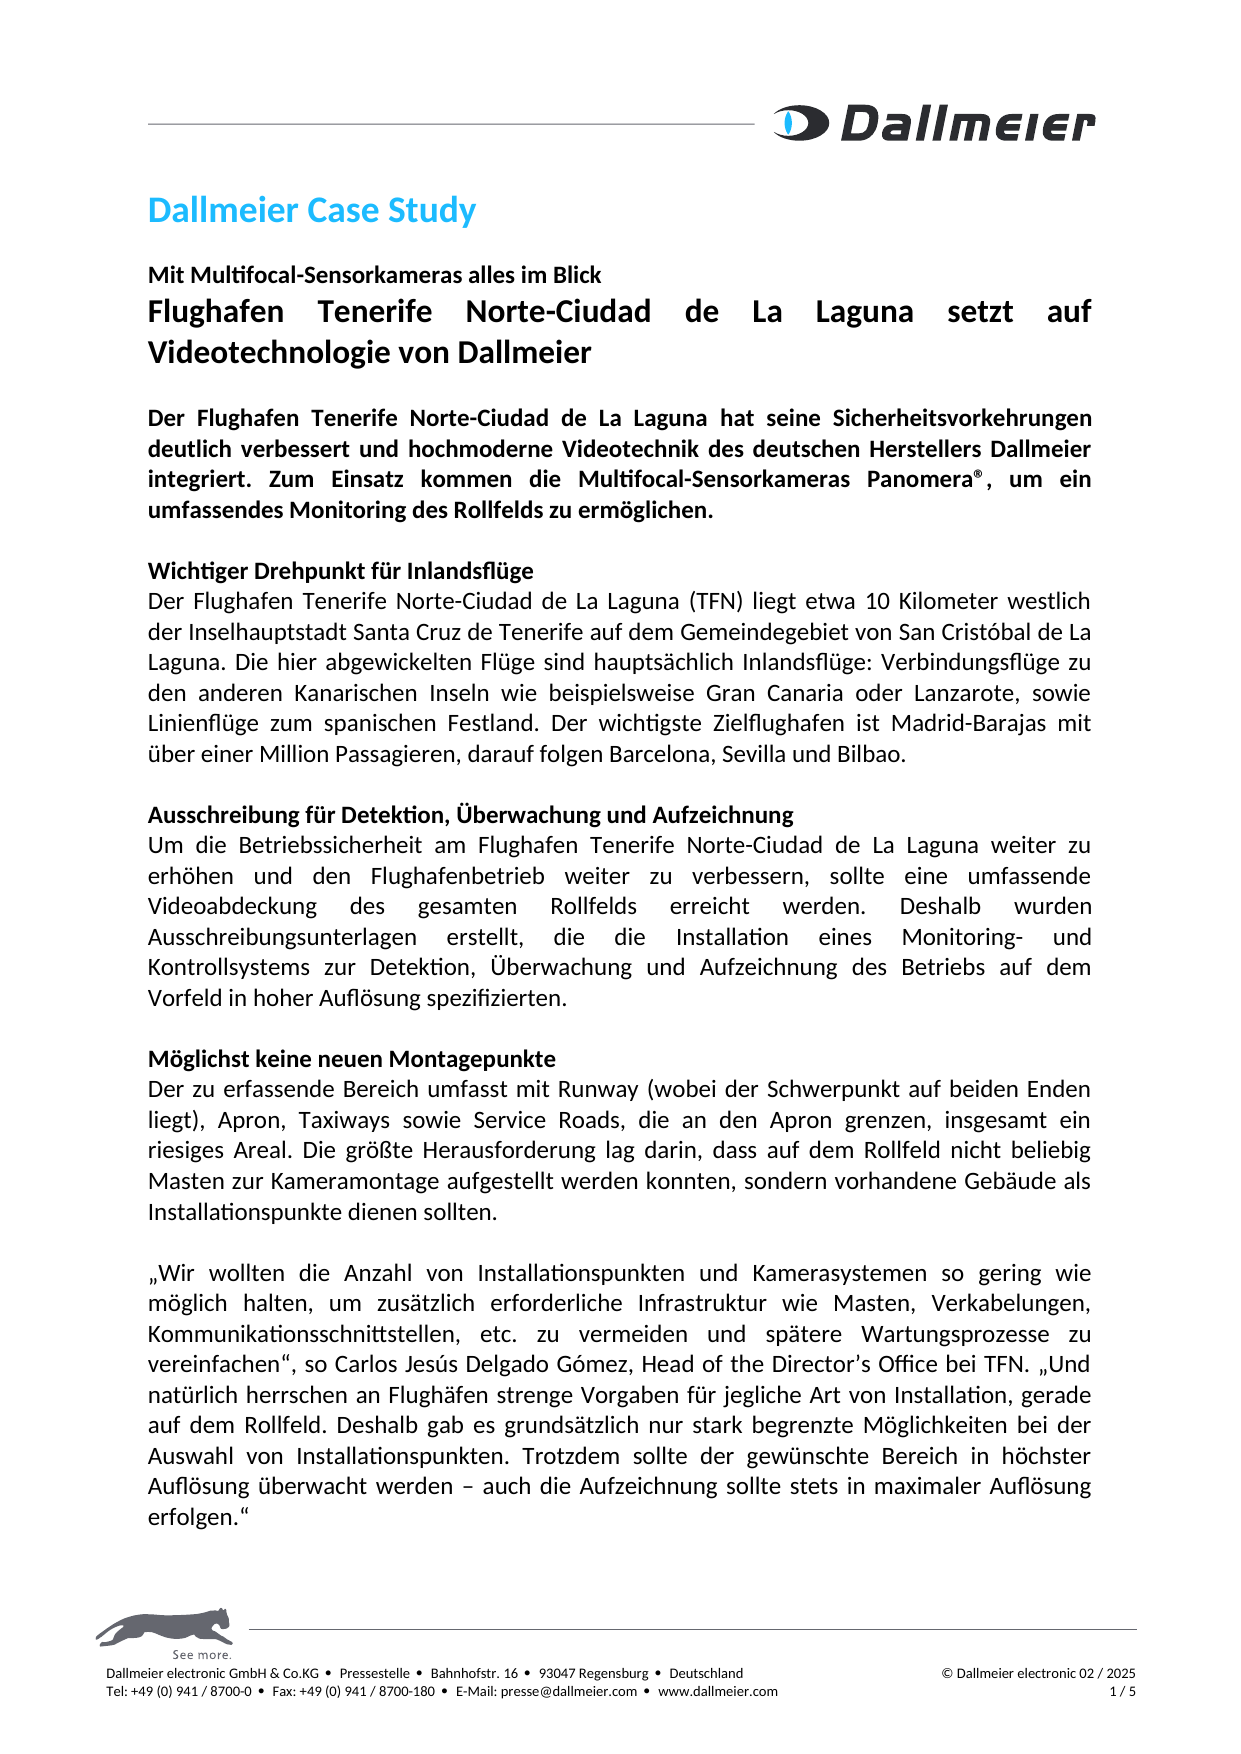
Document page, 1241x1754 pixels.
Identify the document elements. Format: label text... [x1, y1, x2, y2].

text Ausschreibung für Detektion, Überwachung und Aufzeichnung [148, 799, 1093, 829]
text Der Flughafen Tenerife Norte-Ciudad de La Laguna (TFN) liegt etwa 10 Kilometer westlich der Inselhauptstadt Santa Cruz de Tenerife auf dem Gemeindegebiet von San Cristóbal de La Laguna. Die hier abgewickelten Flüge sind hauptsächlich Inlandsflüge: Verbindungsflüge zu den anderen Kanarischen Inseln wie beispielsweise Gran Canaria oder Lanzarote, sowie Linienflüge zum spanischen Festland. Der wichtigste Zielflughafen ist Madrid-Barajas mit über einer Million Passagieren, darauf folgen Barcelona, Sevilla und Bilbao. [148, 585, 1093, 768]
text Möglichst keine neuen Montagepunkte [148, 1043, 1093, 1074]
text Der Flughafen Tenerife Norte-Ciudad de La Laguna hat seine Sicherheitsvorkehrungen deutlich verbessert und hochmoderne Videotechnik des deutschen Herstellers Dallmeier integriert. Zum Einsatz kommen die Multifocal-Sensorkameras Panomera®, um ein umfassendes Monitoring des Rollfelds zu ermöglichen. [148, 402, 1093, 524]
text Mit Multifocal-Sensorkameras alles im Blick [148, 260, 1093, 290]
text Um die Betriebssicherheit am Flughafen Tenerife Norte-Ciudad de La Laguna weiter zu erhöhen und den Flughafenbetrieb weiter zu verbessern, sollte eine umfassende Videoabdeckung des gesamten Rollfelds erreicht werden. Deshalb wurden Ausschreibungsunterlagen erstellt, die die Installation eines Monitoring- und Kontrollsystems zur Detektion, Überwachung und Aufzeichnung des Betriebs auf dem Vorfeld in hoher Auflösung spezifizierten. [148, 829, 1093, 1013]
text „Wir wollten die Anzahl von Installationspunkten und Kamerasystemen so gering wie möglich halten, um zusätzlich erforderliche Infrastruktur wie Masten, Verkabelungen, Kommunikationsschnittstellen, etc. zu vermeiden und spätere Wartungsprozesse zu vereinfachen“, so Carlos Jesús Delgado Gómez, Head of the Director’s Office bei TFN. „Und natürlich herrschen an Flughäfen strenge Vorgaben für jegliche Art von Installation, gerade auf dem Rollfeld. Deshalb gab es grundsätzlich nur stark begrenzte Möglichkeiten bei der Auswahl von Installationspunkten. Trotzdem sollte der gewünschte Bereich in höchster Auflösung überwacht werden – auch die Aufzeichnung sollte stets in maximaler Auflösung erfolgen.“ [148, 1257, 1093, 1531]
subtitle Flughafen Tenerife Norte-Ciudad de La Laguna setzt auf Videotechnologie von Dallmeier [148, 290, 1093, 372]
text Der zu erfassende Bereich umfasst mit Runway (wobei der Schwerpunkt auf beiden Enden liegt), Apron, Taxiways sowie Service Roads, die an den Apron grenzen, insgesamt ein riesiges Areal. Die größte Herausforderung lag darin, dass auf dem Rollfeld nicht beliebig Masten zur Kameramontage aufgestellt werden konnten, sondern vorhandene Gebäude als Installationspunkte dienen sollten. [148, 1074, 1093, 1226]
text Wichtiger Drehpunkt für Inlandsflüge [148, 555, 1093, 585]
